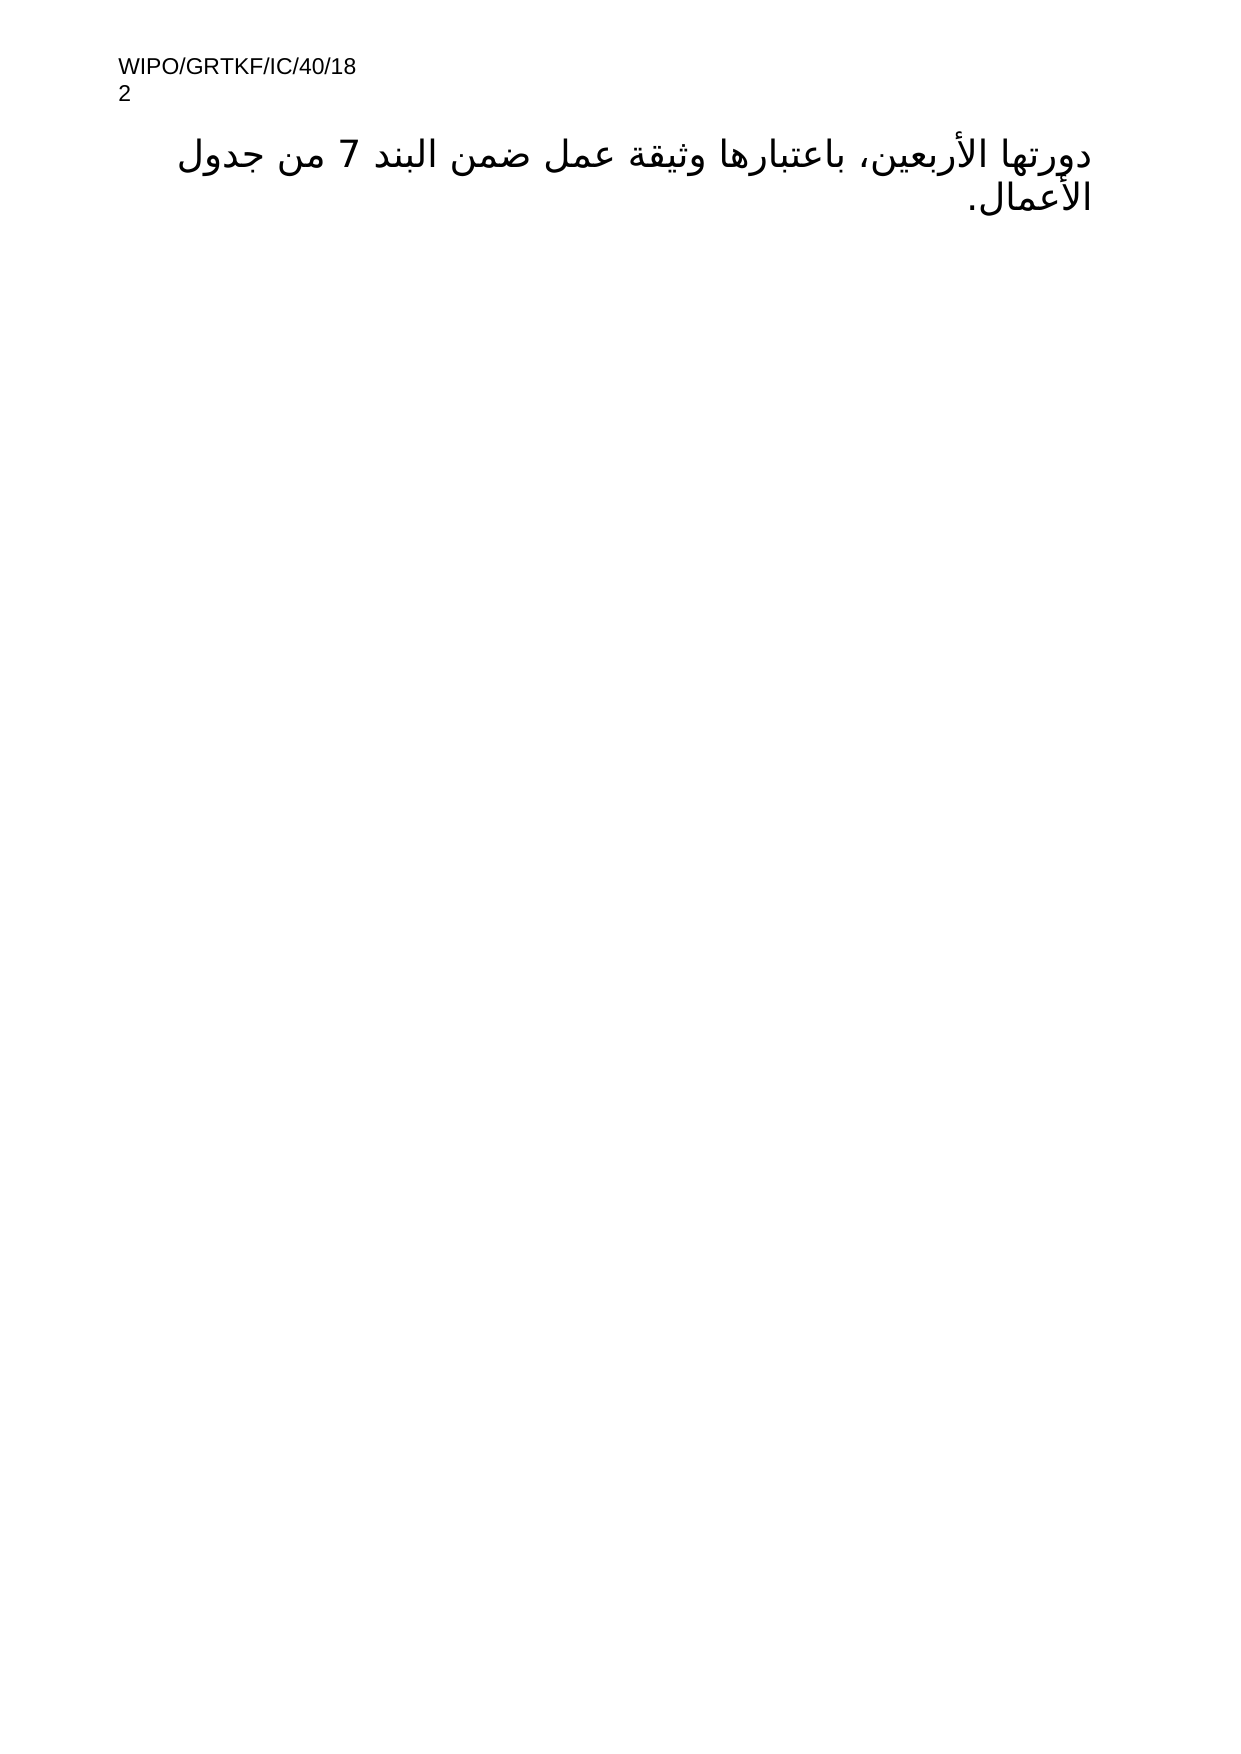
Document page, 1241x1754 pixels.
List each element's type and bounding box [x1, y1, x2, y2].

text [118, 132, 1092, 219]
